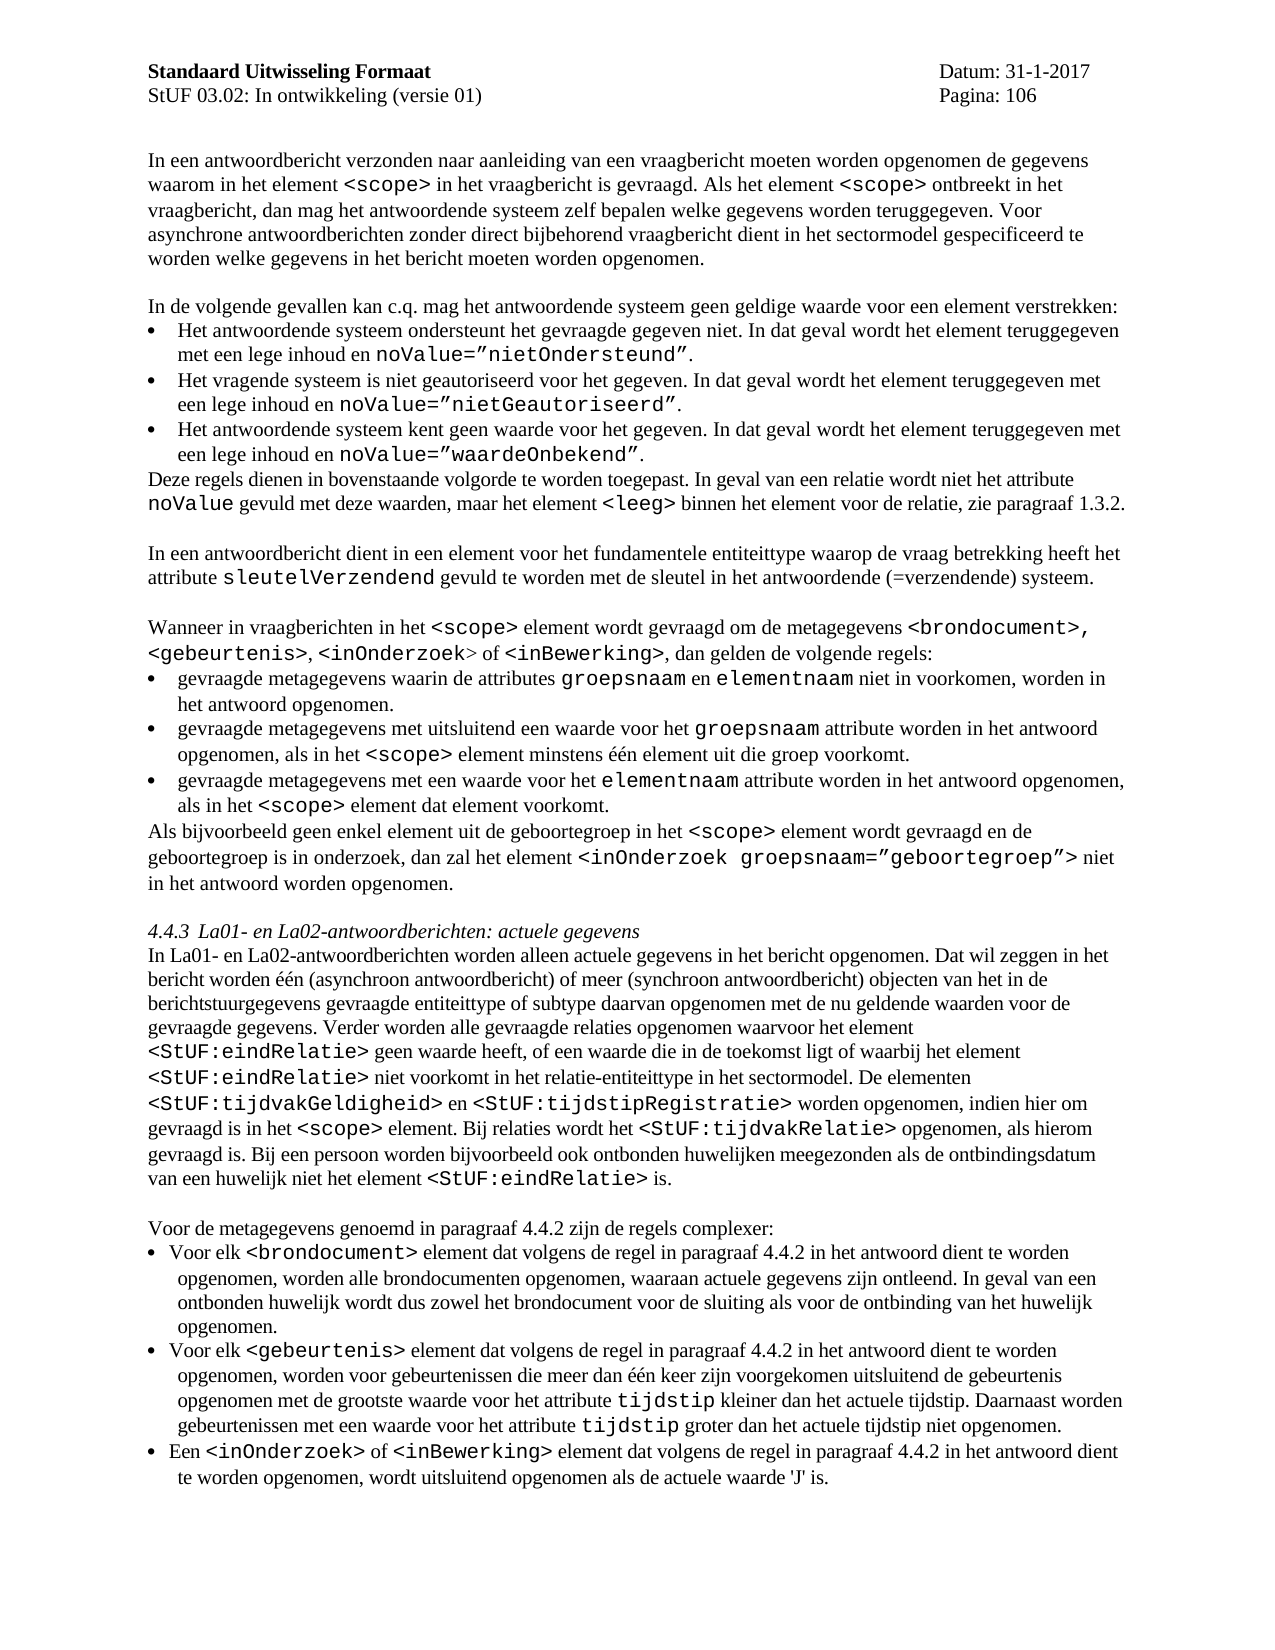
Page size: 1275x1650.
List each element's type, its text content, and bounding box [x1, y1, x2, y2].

list Voor elk <brondocument> element dat volgens de regel in paragraaf 6.4.2 in het antwoord dient te worden opgenomen, worden alle brondocumenten opgenomen, waaraan actuele gegevens zijn ontleend. In geval van een ontbonden huwelijk wordt dus zowel het brondocument voor de sluiting als voor de ontbinding van het huwelijk opgenomen. [148, 1240, 1127, 1338]
text In een antwoordbericht dient in een element voor het fundamentele entiteittype waarop de vraag betrekking heeft het attribute sleutelVerzendend gevuld te worden met de sleutel in het antwoordende (=verzendende) systeem. [148, 541, 1127, 591]
text Deze regels dienen in bovenstaande volgorde te worden toegepast. In geval van een relatie wordt niet het attribute noValue gevuld met deze waarden, maar het element <leeg> binnen het element voor de relatie, zie paragraaf 3.4.2. [148, 467, 1127, 517]
text Als bijvoorbeeld geen enkel element uit de geboortegroep in het <scope> element wordt gevraagd en de geboortegroep is in onderzoek, dan zal het element <inOnderzoek groepsnaam=”geboortegroep”> niet in het antwoord worden opgenomen. [148, 819, 1127, 894]
subtitle La01- en La02-antwoordberichten: actuele gegevens [148, 919, 1127, 943]
list gevraagde metagegevens waarin de attributes groepsnaam en elementnaam niet in voorkomen, worden in het antwoord opgenomen. [148, 666, 1127, 716]
list Een <inOnderzoek> of <inBewerking> element dat volgens de regel in paragraaf 6.4.2 in het antwoord dient te worden opgenomen, wordt uitsluitend opgenomen als de actuele waarde 'J' is. [148, 1439, 1127, 1489]
list Voor elk <gebeurtenis> element dat volgens de regel in paragraaf 6.4.2 in het antwoord dient te worden opgenomen, worden voor gebeurtenissen die meer dan één keer zijn voorgekomen uitsluitend de gebeurtenis opgenomen met de grootste waarde voor het attribute tijdstip kleiner dan het actuele tijdstip. Daarnaast worden gebeurtenissen met een waarde voor het attribute tijdstip groter dan het actuele tijdstip niet opgenomen. [148, 1338, 1127, 1439]
text In een antwoordbericht verzonden naar aanleiding van een vraagbericht moeten worden opgenomen de gegevens waarom in het element <scope> in het vraagbericht is gevraagd. Als het element <scope> ontbreekt in het vraagbericht, dan mag het antwoordende systeem zelf bepalen welke gegevens worden teruggegeven. Voor asynchrone antwoordberichten zonder direct bijbehorend vraagbericht dient in het sectormodel gespecificeerd te worden welke gegevens in het bericht moeten worden opgenomen. [148, 148, 1127, 270]
list Het antwoordende systeem kent geen waarde voor het gegeven. In dat geval wordt het element teruggegeven met een lege inhoud en noValue=”waardeOnbekend”. [148, 417, 1127, 467]
text Voor de metagegevens genoemd in paragraaf 6.4.2 zijn de regels complexer: [148, 1216, 1127, 1240]
text In de volgende gevallen kan c.q. mag het antwoordende systeem geen geldige waarde voor een element verstrekken: [148, 294, 1127, 318]
list gevraagde metagegevens met uitsluitend een waarde voor het groepsnaam attribute worden in het antwoord opgenomen, als in het <scope> element minstens één element uit die groep voorkomt. [148, 716, 1127, 768]
text In La01- en La02-antwoordberichten worden alleen actuele gegevens in het bericht opgenomen. Dat wil zeggen in het bericht worden één (asynchroon antwoordbericht) of meer (synchroon antwoordbericht) objecten van het in de berichtstuurgegevens gevraagde entiteittype of subtype daarvan opgenomen met de nu geldende waarden voor de gevraagde gegevens. Verder worden alle gevraagde relaties opgenomen waarvoor het element <StUF:eindRelatie> geen waarde heeft, of een waarde die in de toekomst ligt of waarbij het element <StUF:eindRelatie> niet voorkomt in het relatie-entiteittype in het sectormodel. De elementen <StUF:tijdvakGeldigheid> en <StUF:tijdstipRegistratie> worden opgenomen, indien hier om gevraagd is in het <scope> element. Bij relaties wordt het <StUF:tijdvakRelatie> opgenomen, als hierom gevraagd is. Bij een persoon worden bijvoorbeeld ook ontbonden huwelijken meegezonden als de ontbindingsdatum van een huwelijk niet het element <StUF:eindRelatie> is. [148, 943, 1127, 1192]
list Het vragende systeem is niet geautoriseerd voor het gegeven. In dat geval wordt het element teruggegeven met een lege inhoud en noValue=”nietGeautoriseerd”. [148, 368, 1127, 417]
list Het antwoordende systeem ondersteunt het gevraagde gegeven niet. In dat geval wordt het element teruggegeven met een lege inhoud en noValue=”nietOndersteund”. [148, 318, 1127, 368]
list gevraagde metagegevens met een waarde voor het elementnaam attribute worden in het antwoord opgenomen, als in het <scope> element dat element voorkomt. [148, 768, 1127, 819]
text Wanneer in vraagberichten in het <scope> element wordt gevraagd om de metagegevens <brondocument>, <gebeurtenis>, <inOnderzoek> of <inBewerking>, dan gelden de volgende regels: [148, 615, 1127, 666]
